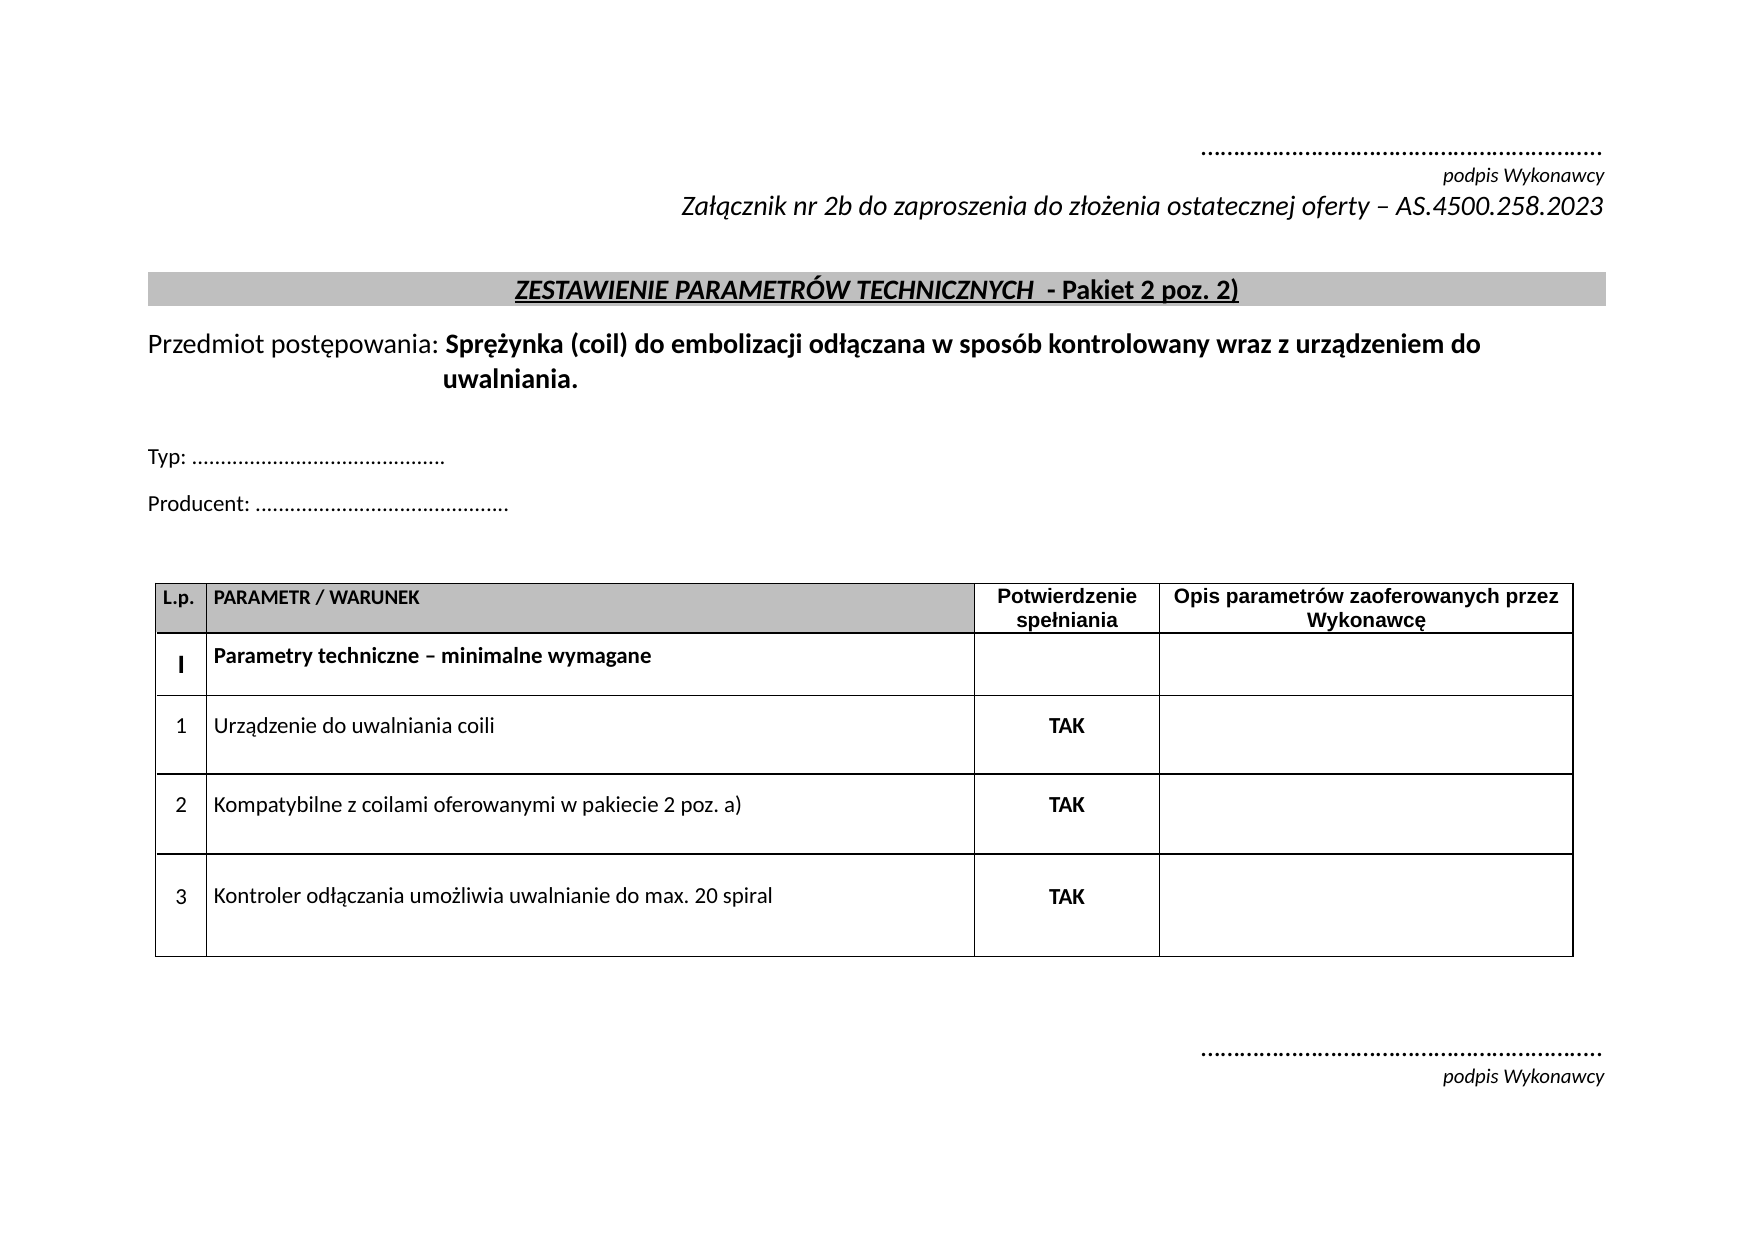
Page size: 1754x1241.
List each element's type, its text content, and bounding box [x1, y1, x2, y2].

table_cell [1160, 696, 1572, 773]
table_cell Parametry techniczne – minimalne wymagane [207, 634, 974, 694]
text …………………………………………………….. [148, 1028, 1606, 1063]
table_cell 1 [156, 696, 206, 773]
table_cell I [156, 633, 206, 694]
text Typ: ............................................ [148, 442, 1606, 470]
table_cell 2 [156, 774, 206, 853]
table_cell TAK [975, 696, 1159, 773]
text …………………………………………………….. [148, 128, 1606, 162]
table_cell TAK [975, 775, 1159, 853]
text podpis Wykonawcy [148, 162, 1606, 188]
text podpis Wykonawcy [148, 1063, 1606, 1088]
table_cell Kontroler odłączania umożliwia uwalnianie do max. 20 spiral [207, 855, 974, 956]
text Producent: ............................................ [148, 489, 1606, 517]
table_cell Urządzenie do uwalniania coili [207, 696, 974, 773]
table_cell [1160, 634, 1572, 694]
text ZESTAWIENIE PARAMETRÓW TECHNICZNYCH - Pakiet 2 poz. 2) [148, 272, 1606, 306]
table_cell Kompatybilne z coilami oferowanymi w pakiecie 2 poz. a) [207, 775, 974, 853]
table_cell [1160, 855, 1572, 956]
text Przedmiot postępowania: Sprężynka (coil) do embolizacji odłączana w sposób kontrolowany wraz z urządzeniem do uwalniania. [148, 326, 1606, 395]
text Załącznik nr 2b do zaproszenia do złożenia ostatecznej oferty – AS.4500.258.2023 [148, 188, 1606, 222]
table_header L.p. [156, 584, 206, 632]
table_header PARAMETR / WARUNEK [207, 584, 974, 632]
table_cell 3 [156, 854, 206, 956]
table_cell TAK [975, 855, 1159, 956]
table_header Opis parametrów zaoferowanych przez Wykonawcę [1160, 584, 1572, 632]
table_cell [975, 634, 1159, 694]
table_cell [1160, 775, 1572, 853]
table_header Potwierdzenie spełniania [975, 584, 1159, 632]
